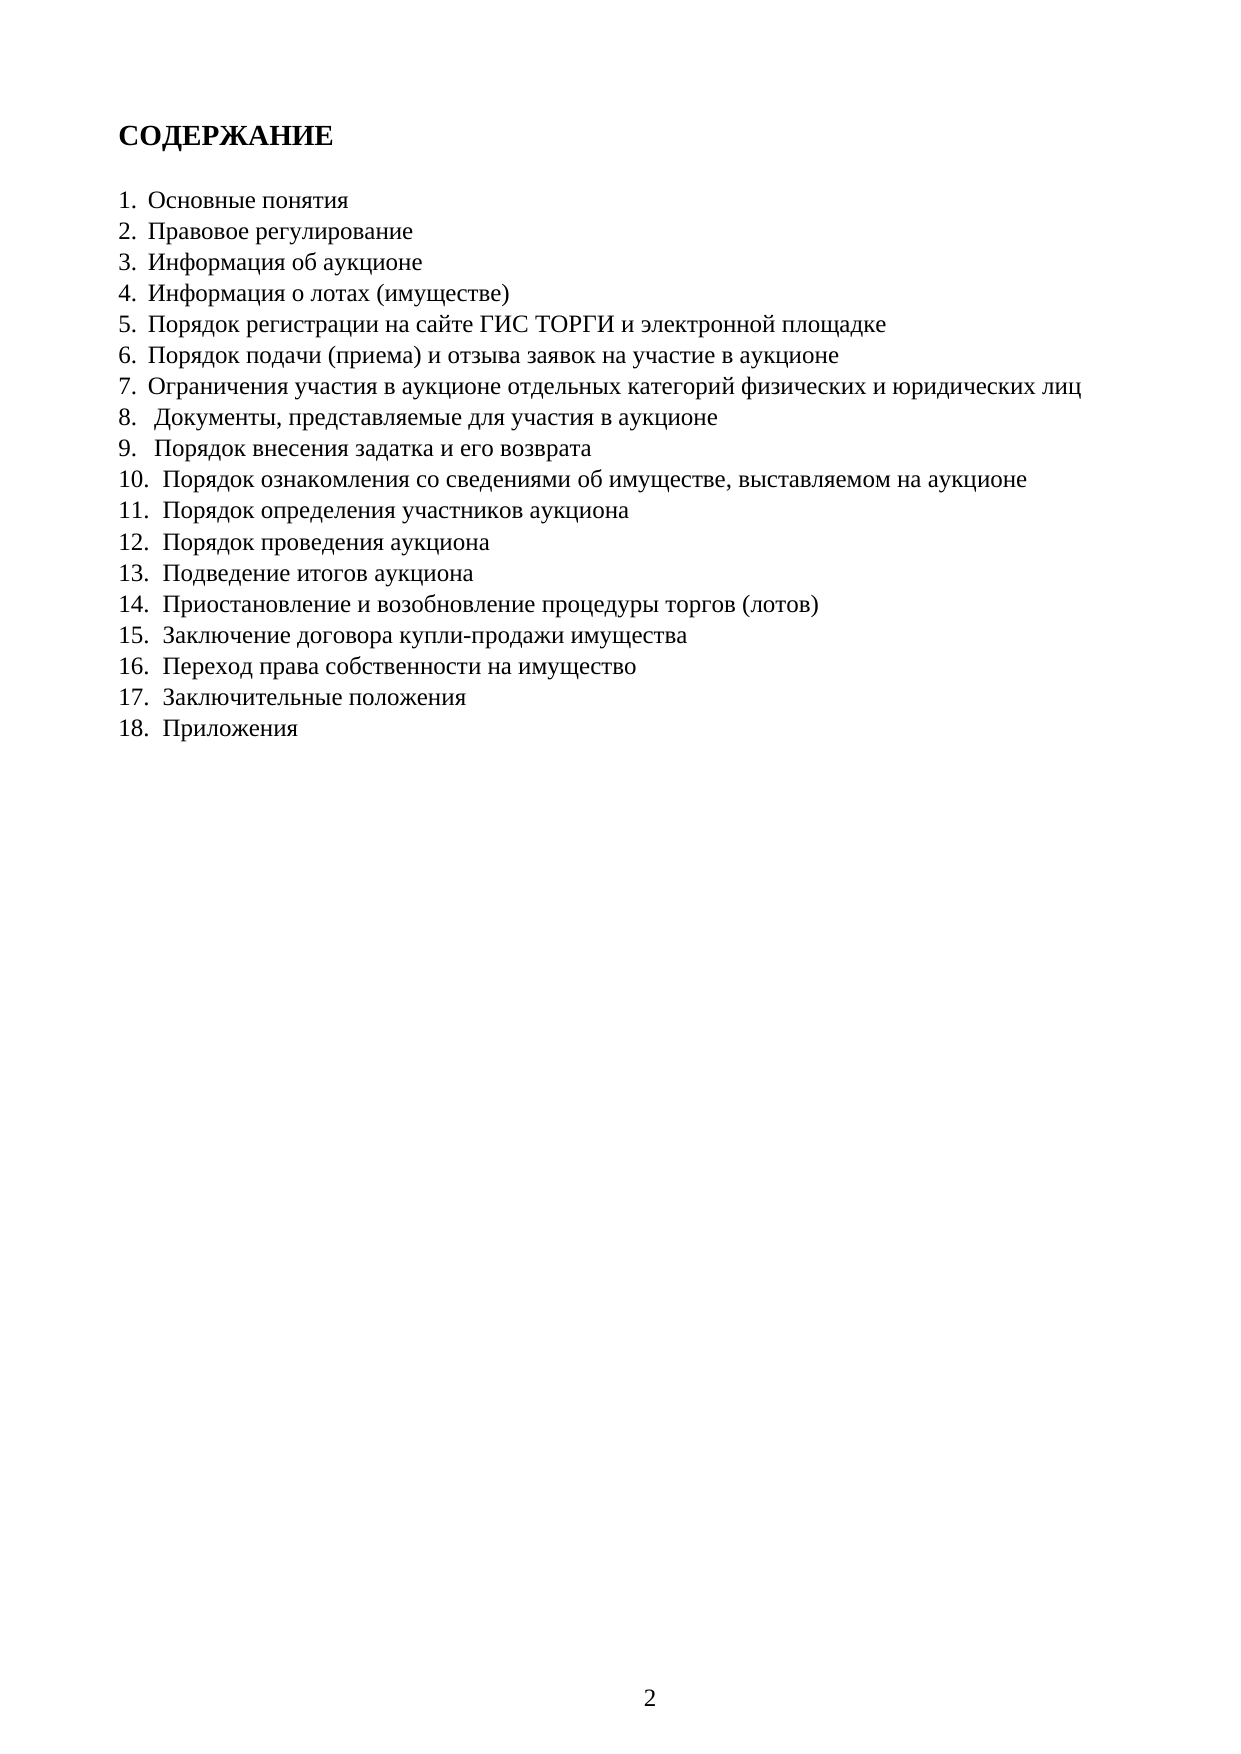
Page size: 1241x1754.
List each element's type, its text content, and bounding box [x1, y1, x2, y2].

list Приостановление и возобновление процедуры торгов (лотов) [118, 589, 1181, 617]
list Порядок ознакомления со сведениями об имуществе, выставляемом на аукционе [118, 464, 1181, 493]
list Подведение итогов аукциона [118, 558, 1181, 586]
list Переход права собственности на имущество [118, 651, 1181, 679]
list Заключительные положения [118, 682, 1181, 711]
list Ограничения участия в аукционе отдельных категорий физических и юридических лиц [118, 371, 1181, 400]
list Порядок внесения задатка и его возврата [118, 433, 1181, 462]
list Документы, представляемые для участия в аукционе [118, 402, 1181, 431]
list Порядок проведения аукциона [118, 527, 1181, 555]
list Порядок подачи (приема) и отзыва заявок на участие в аукционе [118, 340, 1181, 369]
list Приложения [118, 713, 1181, 742]
list Порядок регистрации на сайте ГИС ТОРГИ и электронной площадке [118, 309, 1181, 338]
text СОДЕРЖАНИЕ [118, 118, 1181, 152]
list Информация о лотах (имуществе) [118, 278, 1181, 307]
list Информация об аукционе [118, 247, 1181, 276]
list Заключение договора купли-продажи имущества [118, 620, 1181, 648]
list Правовое регулирование [118, 216, 1181, 245]
list Основные понятия [118, 185, 1181, 214]
list Порядок определения участников аукциона [118, 496, 1181, 524]
